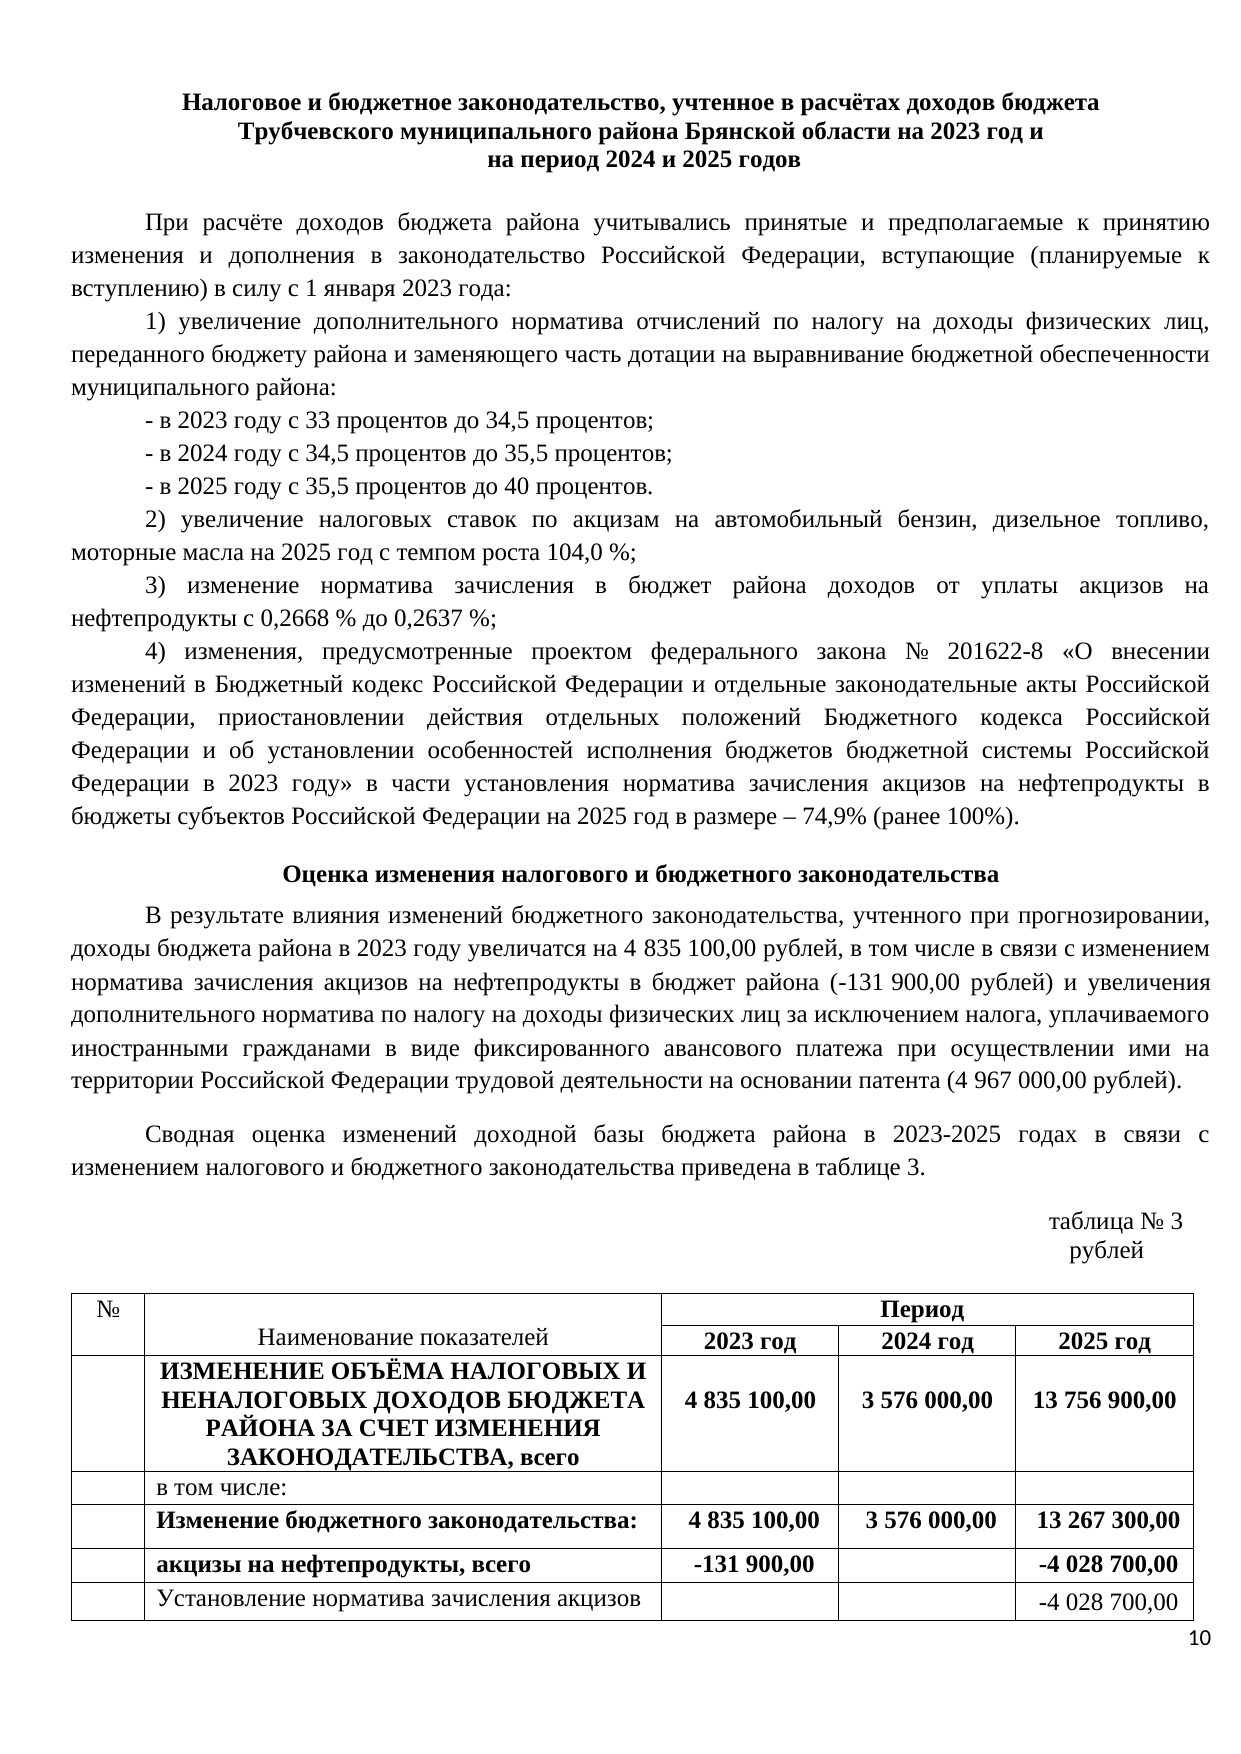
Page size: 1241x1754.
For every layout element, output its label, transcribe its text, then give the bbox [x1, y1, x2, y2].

table_cell [72, 1549, 144, 1582]
table_cell -4 028 700,00 [1016, 1583, 1193, 1620]
table_cell в том числе: [145, 1472, 661, 1504]
text 2) увеличение налоговых ставок по акцизам на автомобильный бензин, дизельное топливо, моторные масла на 2025 год с темпом роста 104,0 %; [71, 504, 1211, 566]
table_cell [662, 1472, 838, 1504]
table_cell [145, 1583, 661, 1620]
table_cell [72, 1583, 144, 1620]
table_cell 3 576 000,00 [839, 1356, 1015, 1471]
table_cell [839, 1583, 1015, 1620]
text 4) изменения, предусмотренные проектом федерального закона № 201622-8 «О внесении изменений в Бюджетный кодекс Российской Федерации и отдельные законодательные акты Российской Федерации, приостановлении действия отдельных положений Бюджетного кодекса Российской Федерации и об установлении особенностей исполнения бюджетов бюджетной системы Российской Федерации в 2023 году» в части установления норматива зачисления акцизов на нефтепродукты в бюджеты субъектов Российской Федерации на 2025 год в размере – 74,9% (ранее 100%). [71, 636, 1211, 830]
table_cell [839, 1549, 1015, 1582]
text Сводная оценка изменений доходной базы бюджета района в 2023-2025 годах в связи с изменением налогового и бюджетного законодательства приведена в таблице 3. [71, 1119, 1211, 1181]
table_cell ИЗМЕНЕНИЕ ОБЪЁМА НАЛОГОВЫХ И НЕНАЛОГОВЫХ ДОХОДОВ БЮДЖЕТА РАЙОНА ЗА СЧЕТ ИЗМЕНЕНИЯ ЗАКОНОДАТЕЛЬСТВА, всего [145, 1356, 661, 1471]
table_cell 3 576 000,00 [839, 1505, 1015, 1548]
table_cell [662, 1583, 838, 1620]
table_cell [72, 1505, 144, 1548]
table_header № [72, 1294, 144, 1355]
table_cell 13 756 900,00 [1016, 1356, 1193, 1471]
text рублей [71, 1235, 1211, 1264]
table_header Наименование показателей [145, 1294, 661, 1355]
table_cell 13 267 300,00 [1016, 1505, 1193, 1548]
table_cell 4 835 100,00 [662, 1505, 838, 1548]
table_cell [1016, 1472, 1193, 1504]
table_cell -4 028 700,00 [1016, 1549, 1193, 1582]
table_cell акцизы на нефтепродукты, всего [145, 1549, 661, 1582]
table_header Период [662, 1294, 1193, 1325]
text - в 2025 году с 35,5 процентов до 40 процентов. [71, 471, 1211, 500]
text В результате влияния изменений бюджетного законодательства, учтенного при прогнозировании, доходы бюджета района в 2023 году увеличатся на 4 835 100,00 рублей, в том числе в связи с изменением норматива зачисления акцизов на нефтепродукты в бюджет района (-131 900,00 рублей) и увеличения дополнительного норматива по налогу на доходы физических лиц за исключением налога, уплачиваемого иностранными гражданами в виде фиксированного авансового платежа при осуществлении ими на территории Российской Федерации трудовой деятельности на основании патента (4 967 000,00 рублей). [71, 901, 1211, 1094]
text - в 2023 году с 33 процентов до 34,5 процентов; [71, 405, 1211, 434]
text 1) увеличение дополнительного норматива отчислений по налогу на доходы физических лиц, переданного бюджету района и заменяющего часть дотации на выравнивание бюджетной обеспеченности муниципального района: [71, 306, 1211, 401]
text Оценка изменения налогового и бюджетного законодательства [71, 859, 1211, 888]
table_cell [72, 1356, 144, 1471]
text Налоговое и бюджетное законодательство, учтенное в расчётах доходов бюджета Трубчевского муниципального района Брянской области на 2023 год и [71, 87, 1211, 144]
table_cell 4 835 100,00 [662, 1356, 838, 1471]
table_cell 2025 год [1016, 1326, 1193, 1355]
text При расчёте доходов бюджета района учитывались принятые и предполагаемые к принятию изменения и дополнения в законодательство Российской Федерации, вступающие (планируемые к вступлению) в силу с 1 января 2023 года: [71, 207, 1211, 302]
table_cell 2023 год [662, 1326, 838, 1355]
text таблица № 3 [71, 1206, 1211, 1235]
table_cell -131 900,00 [662, 1549, 838, 1582]
text на период 2024 и 2025 годов [71, 144, 1211, 173]
table_cell [839, 1472, 1015, 1504]
text - в 2024 году с 34,5 процентов до 35,5 процентов; [71, 438, 1211, 467]
table_cell [72, 1472, 144, 1504]
table_cell Изменение бюджетного законодательства: [145, 1505, 661, 1548]
table_cell 2024 год [839, 1326, 1015, 1355]
text 3) изменение норматива зачисления в бюджет района доходов от уплаты акцизов на нефтепродукты с 0,2668 % до 0,2637 %; [71, 570, 1211, 632]
